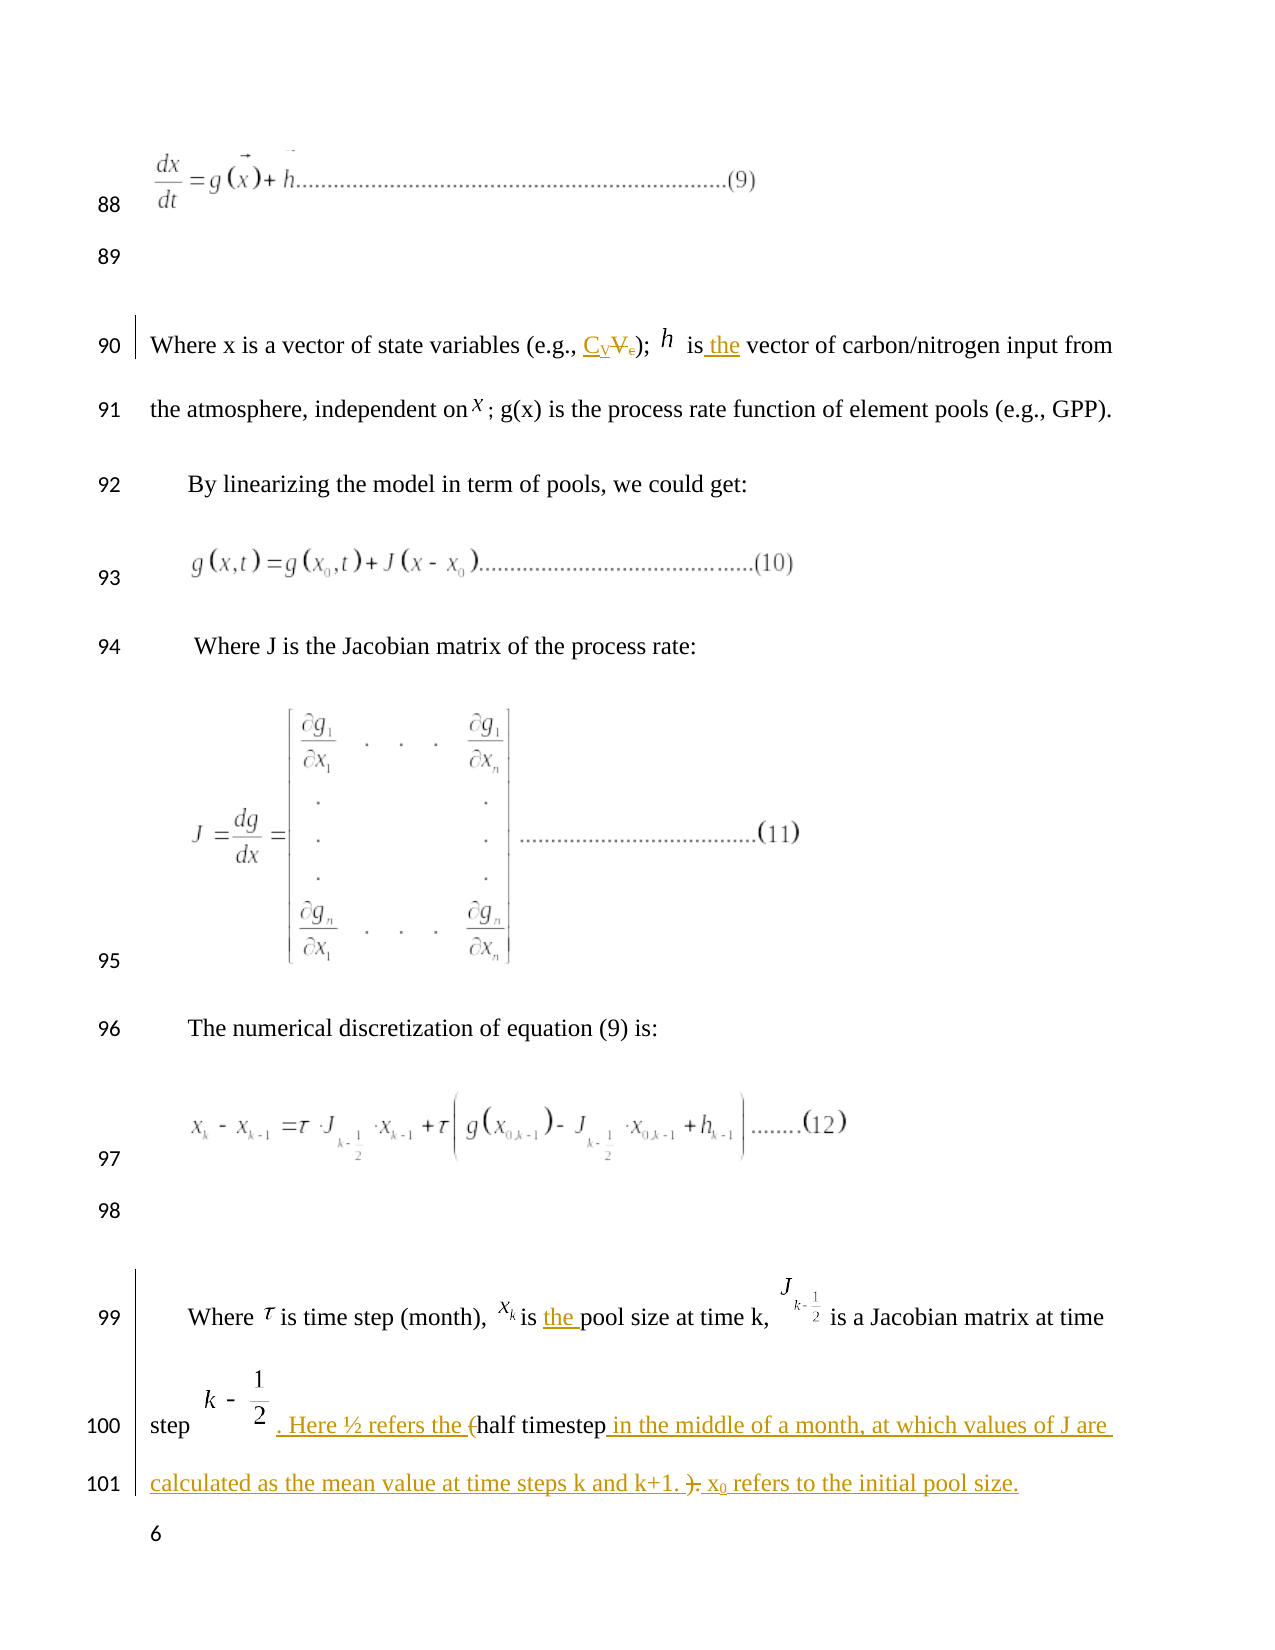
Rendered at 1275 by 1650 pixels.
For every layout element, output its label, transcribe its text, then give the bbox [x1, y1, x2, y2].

text By linearizing the model in term of pools, we could get: [150, 469, 1125, 497]
text Where x is a vector of state variables (e.g., ); is vector of carbon/nitrogen input from the atmosphere, independent on; g(x) is the process rate function of element pools (e.g., GPP). [150, 315, 1125, 423]
text The numerical discretization of equation (9) is: [187, 1013, 1125, 1042]
text Where J is the Jacobian matrix of the process rate: [150, 631, 1125, 659]
text Where is time step (month), is pool size at time k, is a Jacobian matrix at time step half timestep [150, 1269, 1125, 1496]
